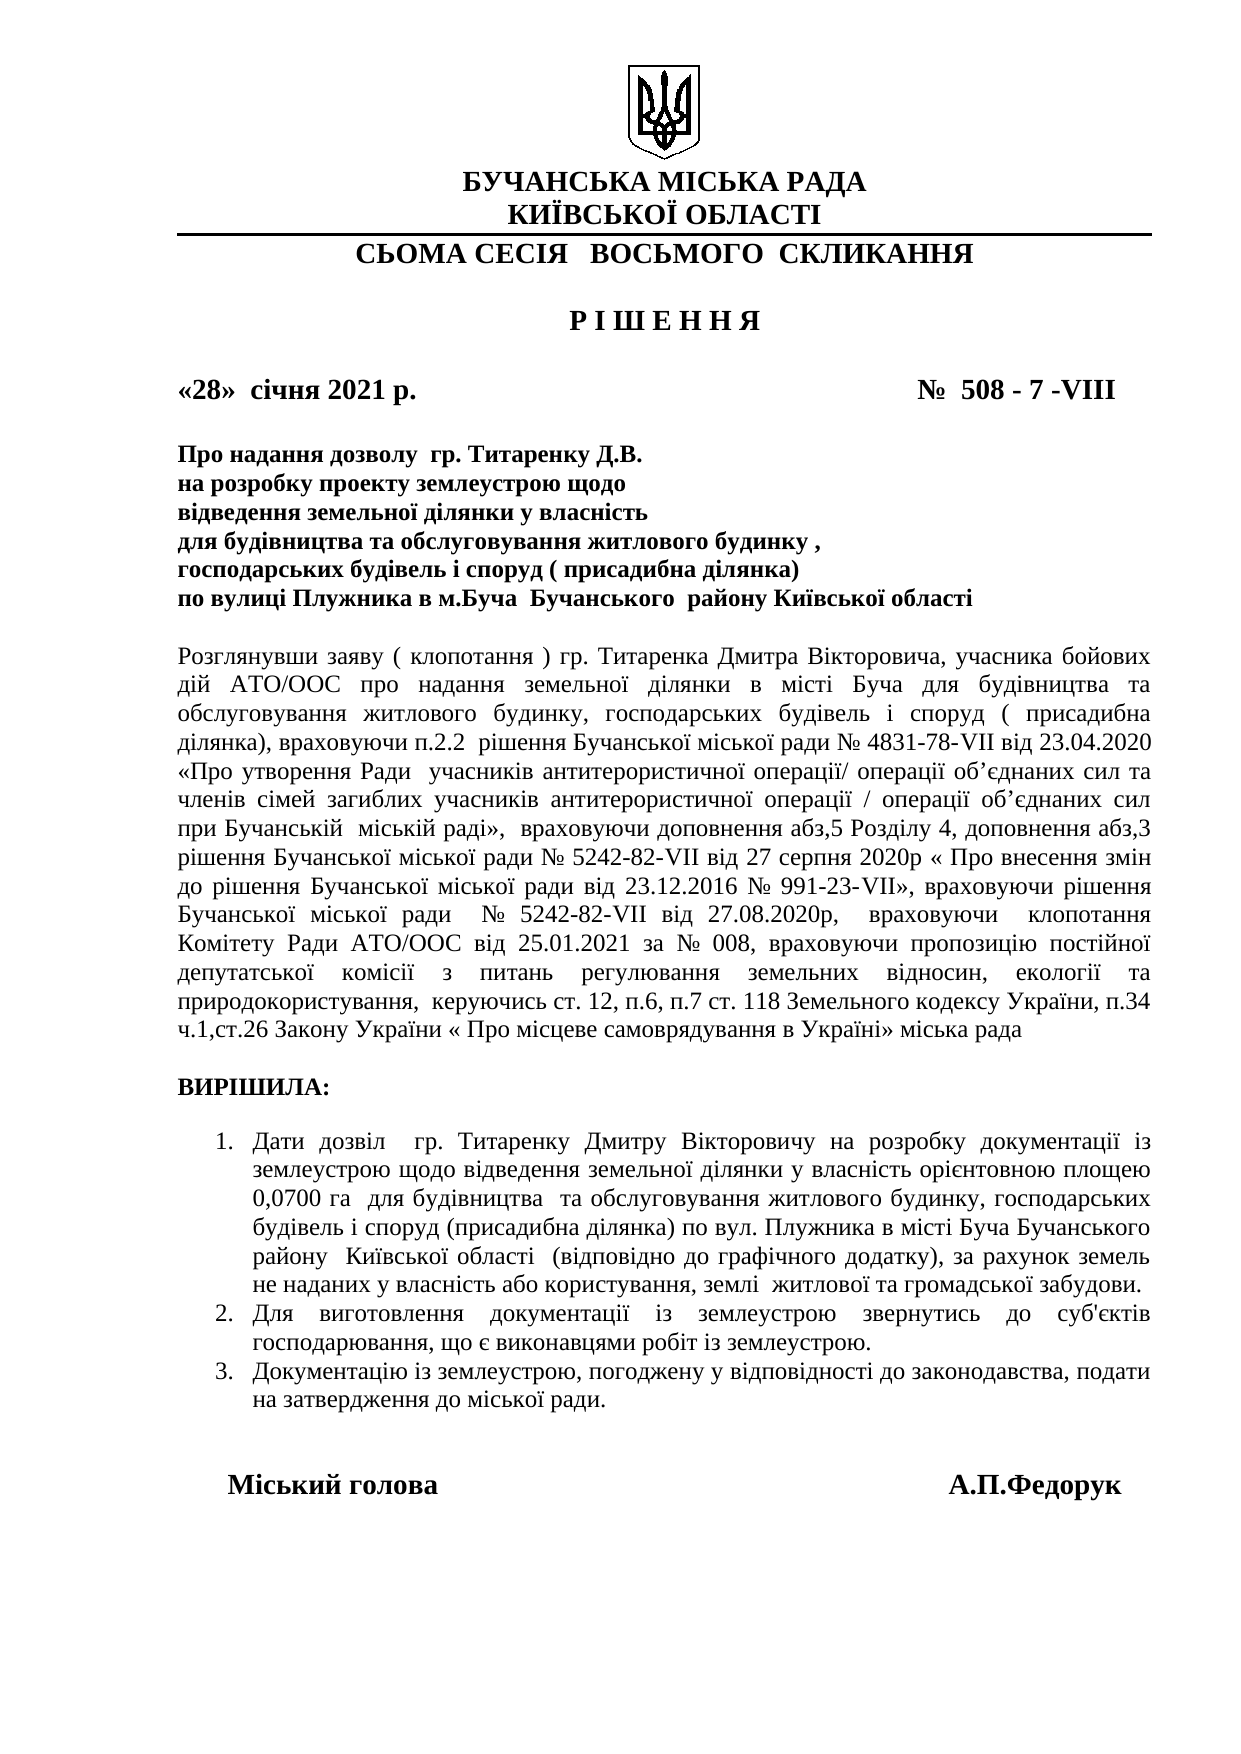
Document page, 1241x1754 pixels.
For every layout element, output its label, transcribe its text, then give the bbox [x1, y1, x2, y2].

list Документацію із землеустрою, погоджену у відповідності до законодавства, подати на затвердження до міської ради. [215, 1356, 1152, 1413]
text ВИРІШИЛА: [177, 1072, 1152, 1101]
text Міський голова А.П.Федорук [177, 1467, 1152, 1501]
list Для виготовлення документації із землеустрою звернутись до суб'єктів господарювання, що є виконавцями робіт із землеустрою. [215, 1298, 1152, 1356]
text КИЇВСЬКОЇ ОБЛАСТІ [177, 197, 1152, 233]
text відведення земельної ділянки у власність [177, 497, 1152, 526]
text Про надання дозволу гр. Титаренку Д.В. [177, 439, 1152, 468]
text БУЧАНСЬКА МІСЬКА РАДА [177, 164, 1152, 197]
text «28» січня 2021 р. № 508 - 7 -VІІІ [177, 372, 1152, 406]
text на розробку проекту землеустрою щодо [177, 468, 1152, 497]
text Р І Ш Е Н Н Я [177, 303, 1152, 337]
text Розглянувши заяву ( клопотання ) гр. Титаренка Дмитра Вікторовича, учасника бойових дій АТО/ООС про надання земельної ділянки в місті Буча для будівництва та обслуговування житлового будинку, господарських будівель і споруд ( присадибна ділянка), враховуючи п.2.2 рішення Бучанської міської ради № 4831-78-VІІ від 23.04.2020 «Про утворення Ради учасників антитерористичної операції/ операції об’єднаних сил та членів сімей загиблих учасників антитерористичної операції / операції об’єднаних сил при Бучанській міській раді», враховуючи доповнення абз,5 Розділу 4, доповнення абз,3 рішення Бучанської міської ради № 5242-82-VІІ від 27 серпня 2020р « Про внесення змін до рішення Бучанської міської ради від 23.12.2016 № 991-23-VІІ», враховуючи рішення Бучанської міської ради № 5242-82-VІІ від 27.08.2020р, враховуючи клопотання Комітету Ради АТО/ООС від 25.01.2021 за № 008, враховуючи пропозицію постійної депутатської комісії з питань регулювання земельних відносин, екології та природокористування, керуючись ст. 12, п.6, п.7 ст. 118 Земельного кодексу України, п.34 ч.1,ст.26 Закону України « Про місцеве самоврядування в Україні» міська рада [177, 641, 1152, 1043]
text для будівництва та обслуговування житлового будинку , [177, 526, 1152, 554]
list Дати дозвіл гр. Титаренку Дмитру Вікторовичу на розробку документації із землеустрою щодо відведення земельної ділянки у власність орієнтовною площею 0,0700 га для будівництва та обслуговування житлового будинку, господарських будівель і споруд (присадибна ділянка) по вул. Плужника в місті Буча Бучанського району Київської області (відповідно до графічного додатку), за рахунок земель не наданих у власність або користування, землі житлової та громадської забудови. [215, 1126, 1152, 1298]
text по вулиці Плужника в м.Буча Бучанського району Київської області [177, 583, 1152, 612]
text СЬОМА СЕСІЯ ВОСЬМОГО СКЛИКАННЯ [177, 236, 1152, 270]
text господарських будівель і споруд ( присадибна ділянка) [177, 554, 1152, 583]
